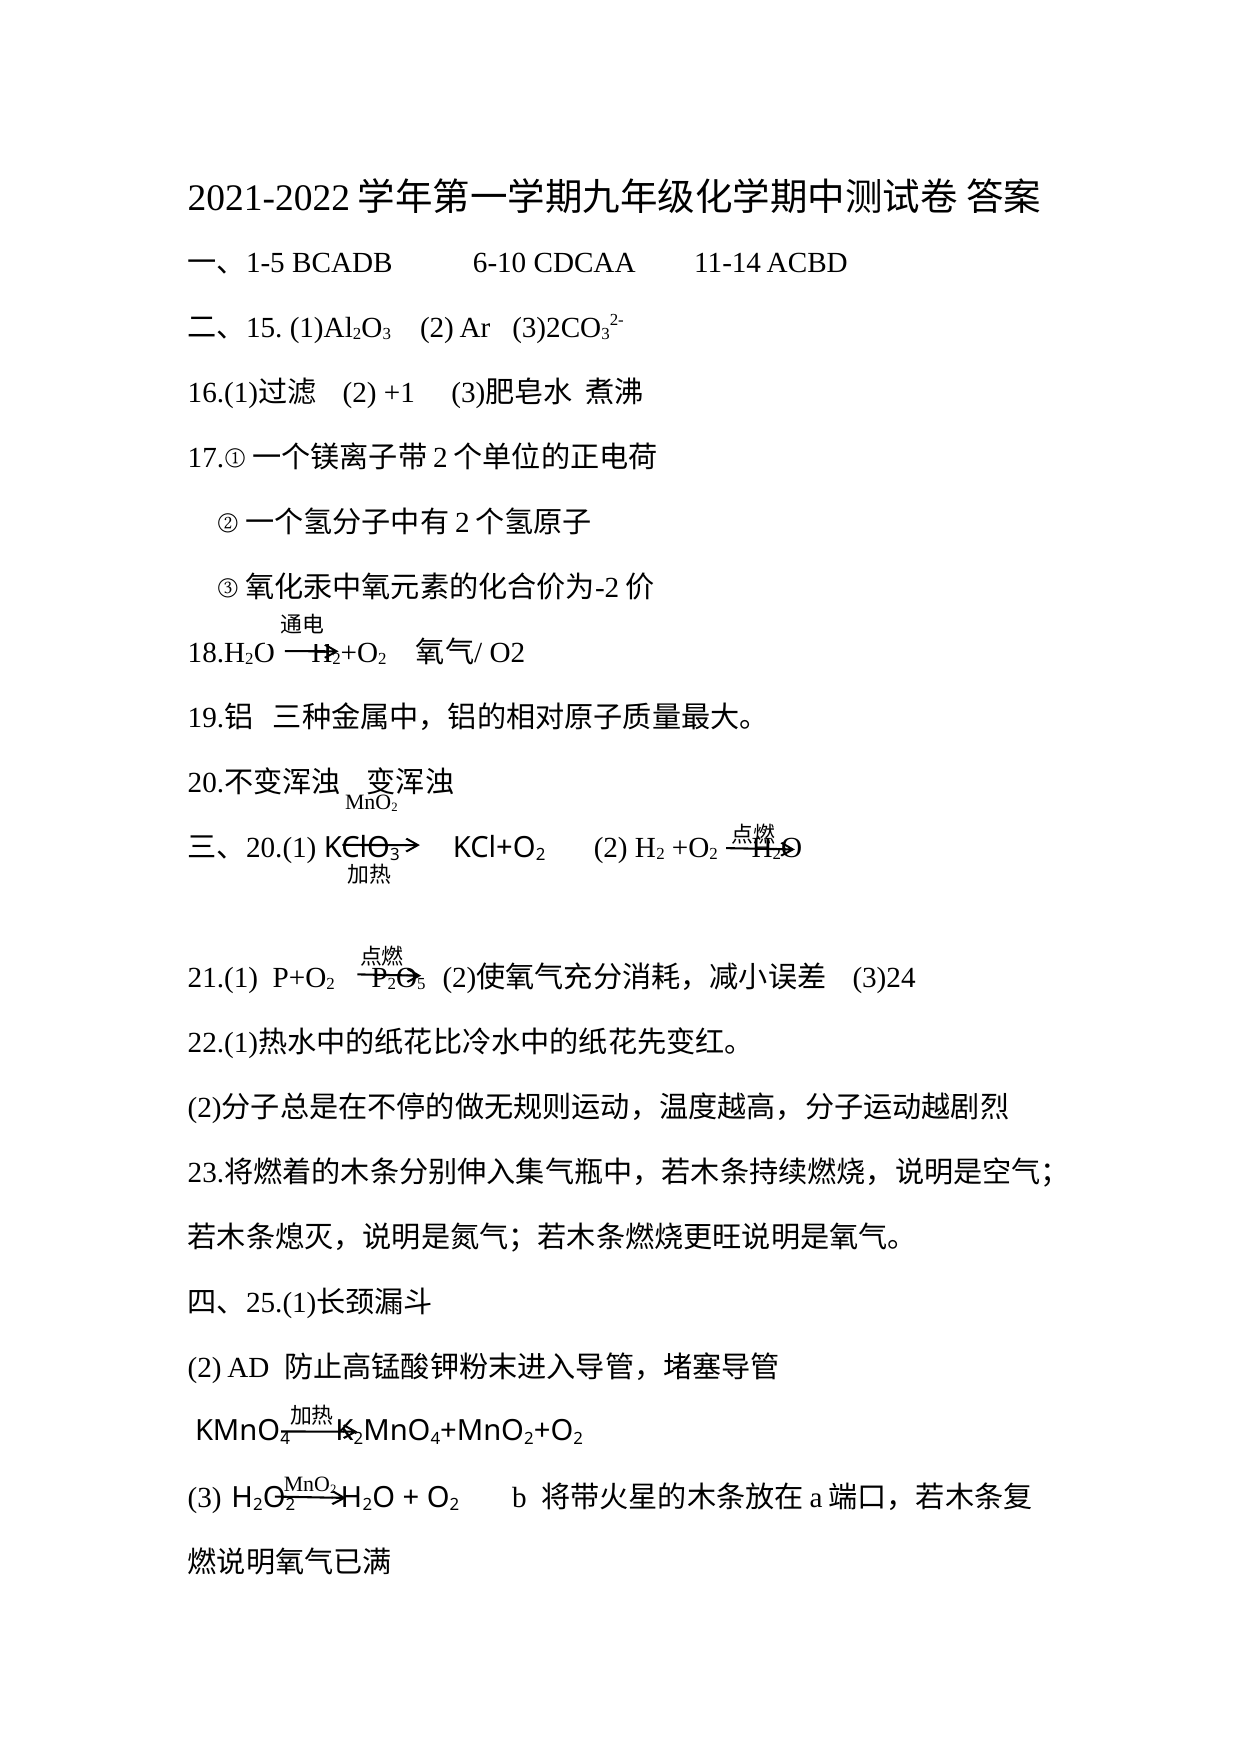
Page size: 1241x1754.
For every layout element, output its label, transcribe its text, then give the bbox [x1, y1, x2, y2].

text 2021-2022学年第一学期九年级化学期中测试卷 答案 [187, 162, 1053, 227]
text (2) AD 防止高锰酸钾粉末进入导管，堵塞导管 [187, 1332, 1053, 1397]
text 17.①一个镁离子带2个单位的正电荷 [187, 422, 1053, 487]
text 三、20.(1) KClO3 KCl+O2 (2) H2 +O2 H2O [187, 812, 1053, 877]
text 四、25.(1)长颈漏斗 [187, 1267, 1053, 1332]
text 20.不变浑浊 变浑浊 [187, 747, 1053, 812]
text ②一个氢分子中有2个氢原子 [187, 487, 1053, 552]
list H2O2 H2O + O2 b 将带火星的木条放在a端口，若木条复燃说明氧气已满 [187, 1462, 1053, 1592]
text 22.(1)热水中的纸花比冷水中的纸花先变红。 [187, 1007, 1053, 1072]
text (2)分子总是在不停的做无规则运动，温度越高，分子运动越剧烈 [187, 1072, 1053, 1137]
text 23.将燃着的木条分别伸入集气瓶中，若木条持续燃烧，说明是空气；若木条熄灭，说明是氮气；若木条燃烧更旺说明是氧气。 [187, 1137, 1053, 1267]
text 19.铝 三种金属中，铝的相对原子质量最大。 [187, 682, 1053, 747]
text ③氧化汞中氧元素的化合价为-2价 [187, 552, 1053, 617]
text 18.H2O H2+O2 氧气/ O2 [187, 617, 1053, 682]
text 二、15. (1)Al2O3 (2) Ar (3)2CO32- [187, 292, 1053, 357]
text KMnO4 K2MnO4+MnO2+O2 [187, 1397, 1053, 1462]
text 一、1-5 BCADB 6-10 CDCAA 11-14 ACBD [187, 227, 1053, 292]
text 21.(1) P+O2 P2O5 (2)使氧气充分消耗，减小误差 (3)24 [187, 942, 1053, 1007]
text 16.(1)过滤 (2) +1 (3)肥皂水 煮沸 [187, 357, 1053, 422]
